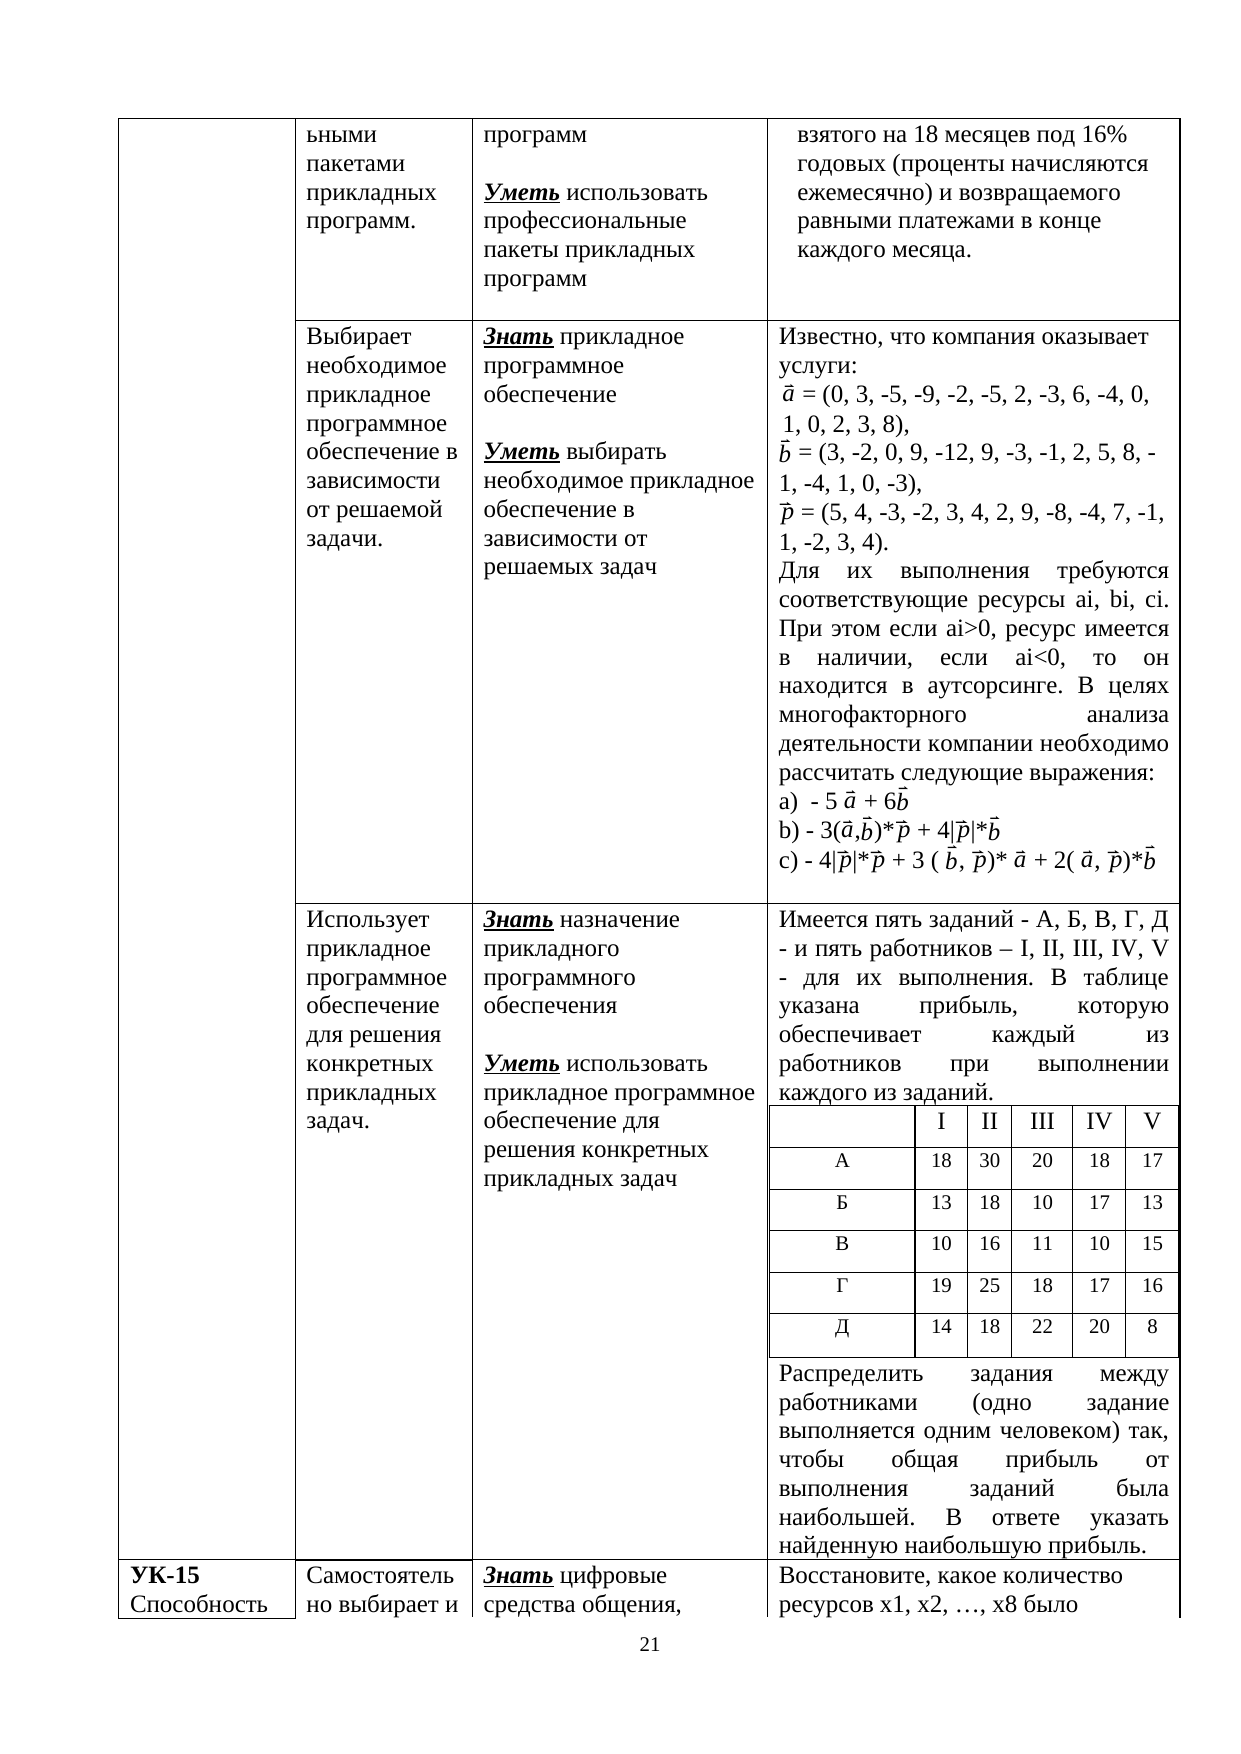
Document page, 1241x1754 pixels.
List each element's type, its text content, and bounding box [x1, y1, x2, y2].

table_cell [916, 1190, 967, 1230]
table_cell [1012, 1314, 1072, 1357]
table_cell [296, 1561, 472, 1618]
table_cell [296, 119, 472, 320]
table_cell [768, 1560, 1179, 1618]
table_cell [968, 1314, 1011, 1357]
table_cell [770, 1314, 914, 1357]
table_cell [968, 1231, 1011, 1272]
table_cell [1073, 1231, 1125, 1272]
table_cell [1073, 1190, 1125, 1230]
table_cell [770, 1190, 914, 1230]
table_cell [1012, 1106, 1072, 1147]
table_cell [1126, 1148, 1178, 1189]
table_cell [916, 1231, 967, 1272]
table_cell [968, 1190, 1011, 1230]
table_cell Знать прикладное программное обеспечение Уметь выбирать необходимое прикладное обеспечение в зависимости от решаемых задач [473, 321, 767, 903]
table_cell Имеется пять заданий - А, Б, В, Г, Д - и пять работников – I, II, III, IV, V - для их выполнения. В таблице указана прибыль, которую обеспечивает каждый из работников при выполнении каждого из заданий. Распределить задания между работниками (одно задание выполняется одним человеком) так, чтобы общая прибыль от выполнения заданий была наибольшей. В ответе указать найденную наибольшую прибыль. [768, 904, 1179, 1105]
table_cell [119, 1560, 295, 1618]
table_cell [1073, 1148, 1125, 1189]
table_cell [472, 1560, 768, 1618]
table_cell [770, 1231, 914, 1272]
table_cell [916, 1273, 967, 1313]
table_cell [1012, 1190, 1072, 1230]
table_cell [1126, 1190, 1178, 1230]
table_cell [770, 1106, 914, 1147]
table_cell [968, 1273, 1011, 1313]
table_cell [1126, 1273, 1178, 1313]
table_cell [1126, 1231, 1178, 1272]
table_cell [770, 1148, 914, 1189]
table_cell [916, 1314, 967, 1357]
table_cell Известно, что компания оказывает услуги: = (0, 3, -5, -9, -2, -5, 2, -3, 6, -4, 0, 1, 0, 2, 3, 8), = (3, -2, 0, 9, -12, 9, -3, -1, 2, 5, 8, -1, -4, 1, 0, -3), = (5, 4, -3, -2, 3, 4, 2, 9, -8, -4, 7, -1, 1, -2, 3, 4). Для их выполнения требуются соответствующие ресурсы ai, bi, ci. При этом если ai>0, ресурс имеется в наличии, если ai<0, то он находится в аутсорсинге. В целях многофакторного анализа деятельности компании необходимо рассчитать следующие выражения: а) - 5 + 6 b) - 3(,)* + 4||* c) - 4||* + 3 ( , )* + 2( , )* [768, 321, 1179, 903]
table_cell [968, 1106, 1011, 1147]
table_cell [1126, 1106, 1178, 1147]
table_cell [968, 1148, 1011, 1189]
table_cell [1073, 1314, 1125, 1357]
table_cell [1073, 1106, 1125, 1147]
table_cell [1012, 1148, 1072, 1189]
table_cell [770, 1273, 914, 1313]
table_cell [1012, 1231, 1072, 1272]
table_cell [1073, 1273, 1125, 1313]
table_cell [473, 119, 767, 320]
table_cell Выбирает необходимое прикладное программное обеспечение в зависимости от решаемой задачи. [296, 321, 472, 903]
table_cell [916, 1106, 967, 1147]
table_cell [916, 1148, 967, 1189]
table_cell Имеется пять заданий - А, Б, В, Г, Д - и пять работников – I, II, III, IV, V - для их выполнения. В таблице указана прибыль, которую обеспечивает каждый из работников при выполнении каждого из заданий. Распределить задания между работниками (одно задание выполняется одним человеком) так, чтобы общая прибыль от выполнения заданий была наибольшей. В ответе указать найденную наибольшую прибыль. [768, 1358, 1179, 1559]
table_cell Использует прикладное программное обеспечение для решения конкретных прикладных задач. [296, 904, 472, 1559]
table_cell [768, 119, 1179, 320]
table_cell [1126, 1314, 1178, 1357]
table_cell Знать назначение прикладного программного обеспечения Уметь использовать прикладное программное обеспечение для решения конкретных прикладных задач [473, 904, 767, 1559]
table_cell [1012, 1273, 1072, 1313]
